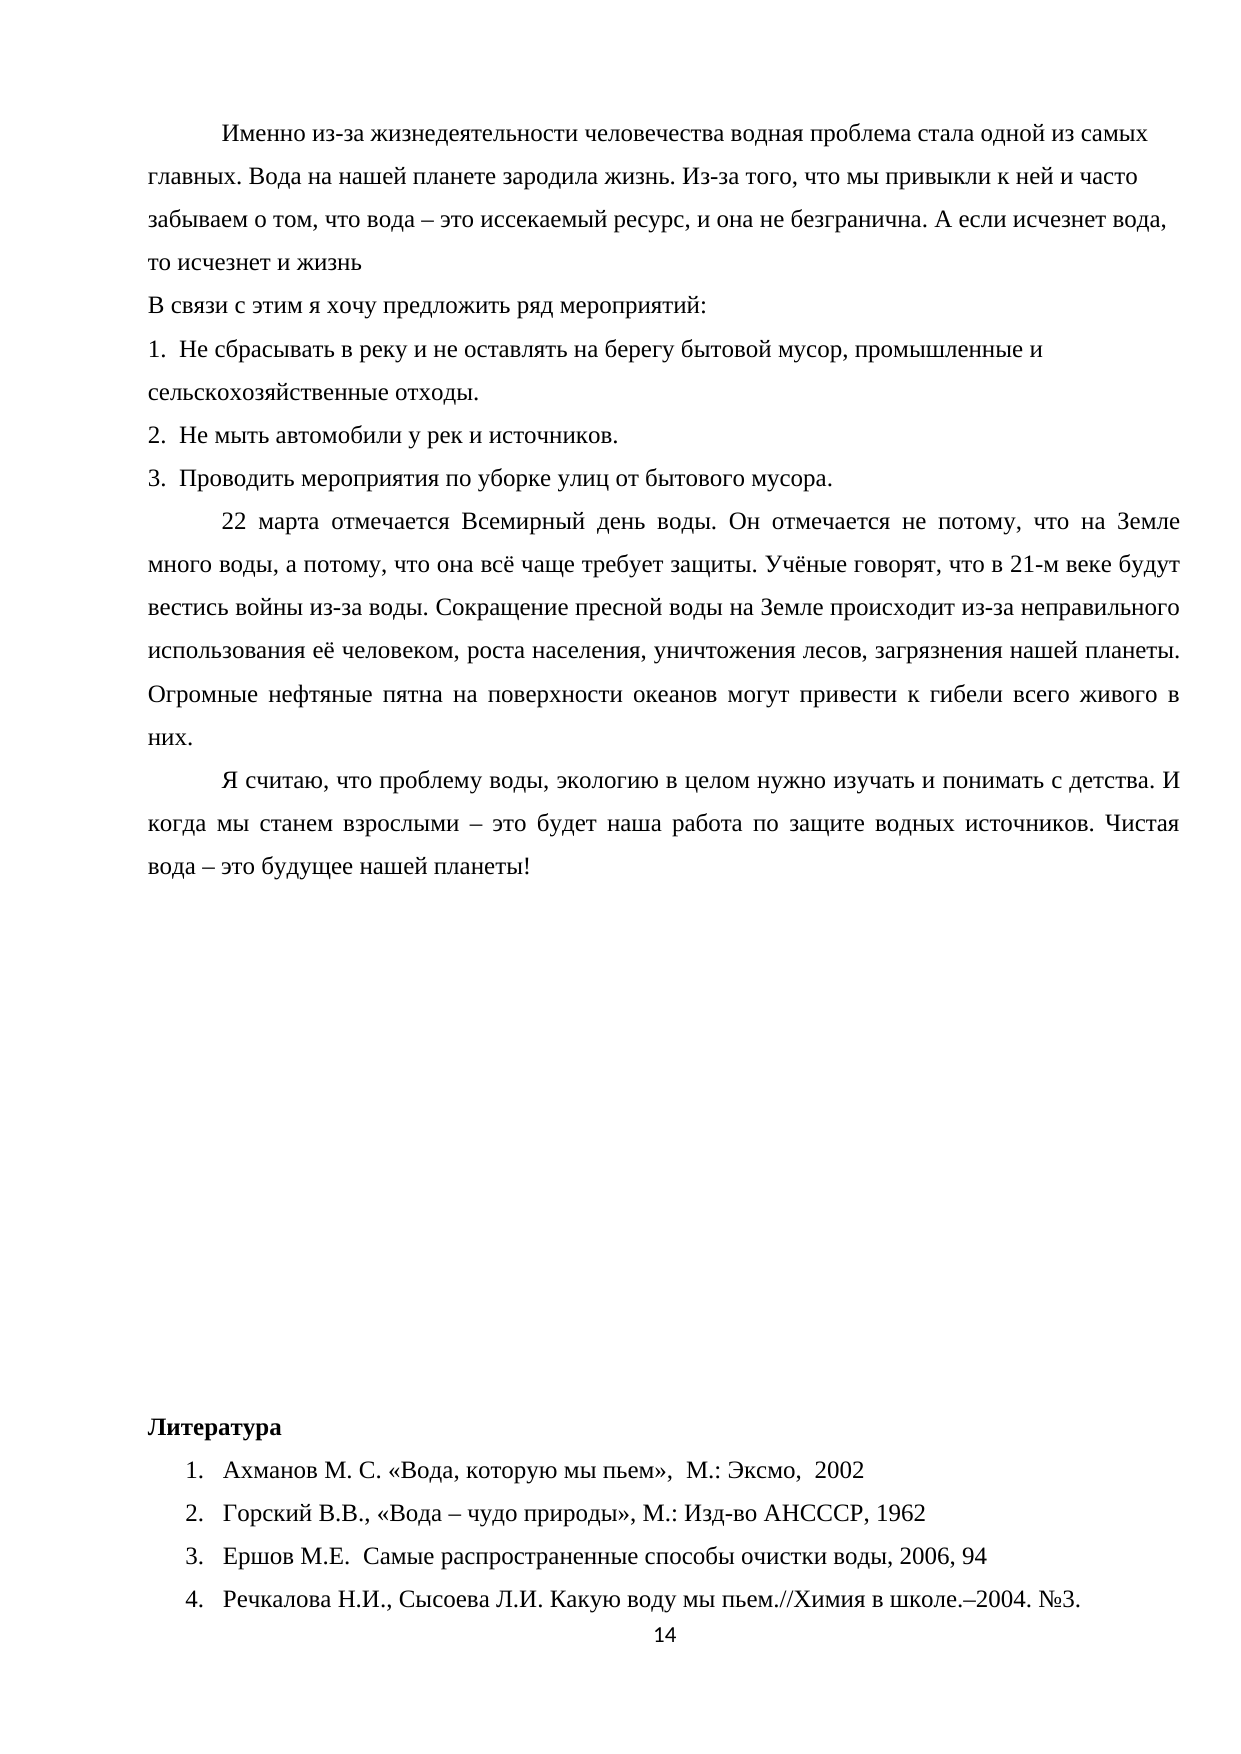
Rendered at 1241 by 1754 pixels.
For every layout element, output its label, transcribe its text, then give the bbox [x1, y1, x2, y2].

list Ахманов М. С. «Вода, которую мы пьем», М.: Эксмо, 2002 [185, 1455, 1181, 1484]
list Речкалова Н.И., Сысоева Л.И. Какую воду мы пьем.//Химия в школе.–2004. №3. [185, 1584, 1181, 1613]
text В связи с этим я хочу предложить ряд мероприятий: [148, 291, 1181, 319]
text 3. Проводить мероприятия по уборке улиц от бытового мусора. [148, 463, 1181, 492]
text Я считаю, что проблему воды, экологию в целом нужно изучать и понимать с детства. И когда мы станем взрослыми – это будет наша работа по защите водных источников. Чистая вода – это будущее нашей планеты! [148, 765, 1181, 880]
list Горский В.В., «Вода – чудо природы», М.: Изд-во АНСССР, 1962 [185, 1498, 1181, 1527]
text 2. Не мыть автомобили у рек и источников. [148, 420, 1181, 449]
text Именно из-за жизнедеятельности человечества водная проблема стала одной из самых главных. Вода на нашей планете зародила жизнь. Из-за того, что мы привыкли к ней и часто забываем о том, что вода – это иссекаемый ресурс, и она не безгранична. А если исчезнет вода, то исчезнет и жизнь [148, 118, 1181, 276]
text Литература [148, 1412, 1181, 1441]
list Ершов М.Е. Самые распространенные способы очистки воды, 2006, 94 [185, 1541, 1181, 1570]
text 22 марта отмечается Всемирный день воды. Он отмечается не потому, что на Земле много воды, а потому, что она всё чаще требует защиты. Учёные говорят, что в 21-м веке будут вестись войны из-за воды. Сокращение пресной воды на Земле происходит из-за неправильного использования её человеком, роста населения, уничтожения лесов, загрязнения нашей планеты. Огромные нефтяные пятна на поверхности океанов могут привести к гибели всего живого в них. [148, 506, 1181, 751]
text 1. Не сбрасывать в реку и не оставлять на берегу бытовой мусор, промышленные и сельскохозяйственные отходы. [148, 334, 1181, 406]
